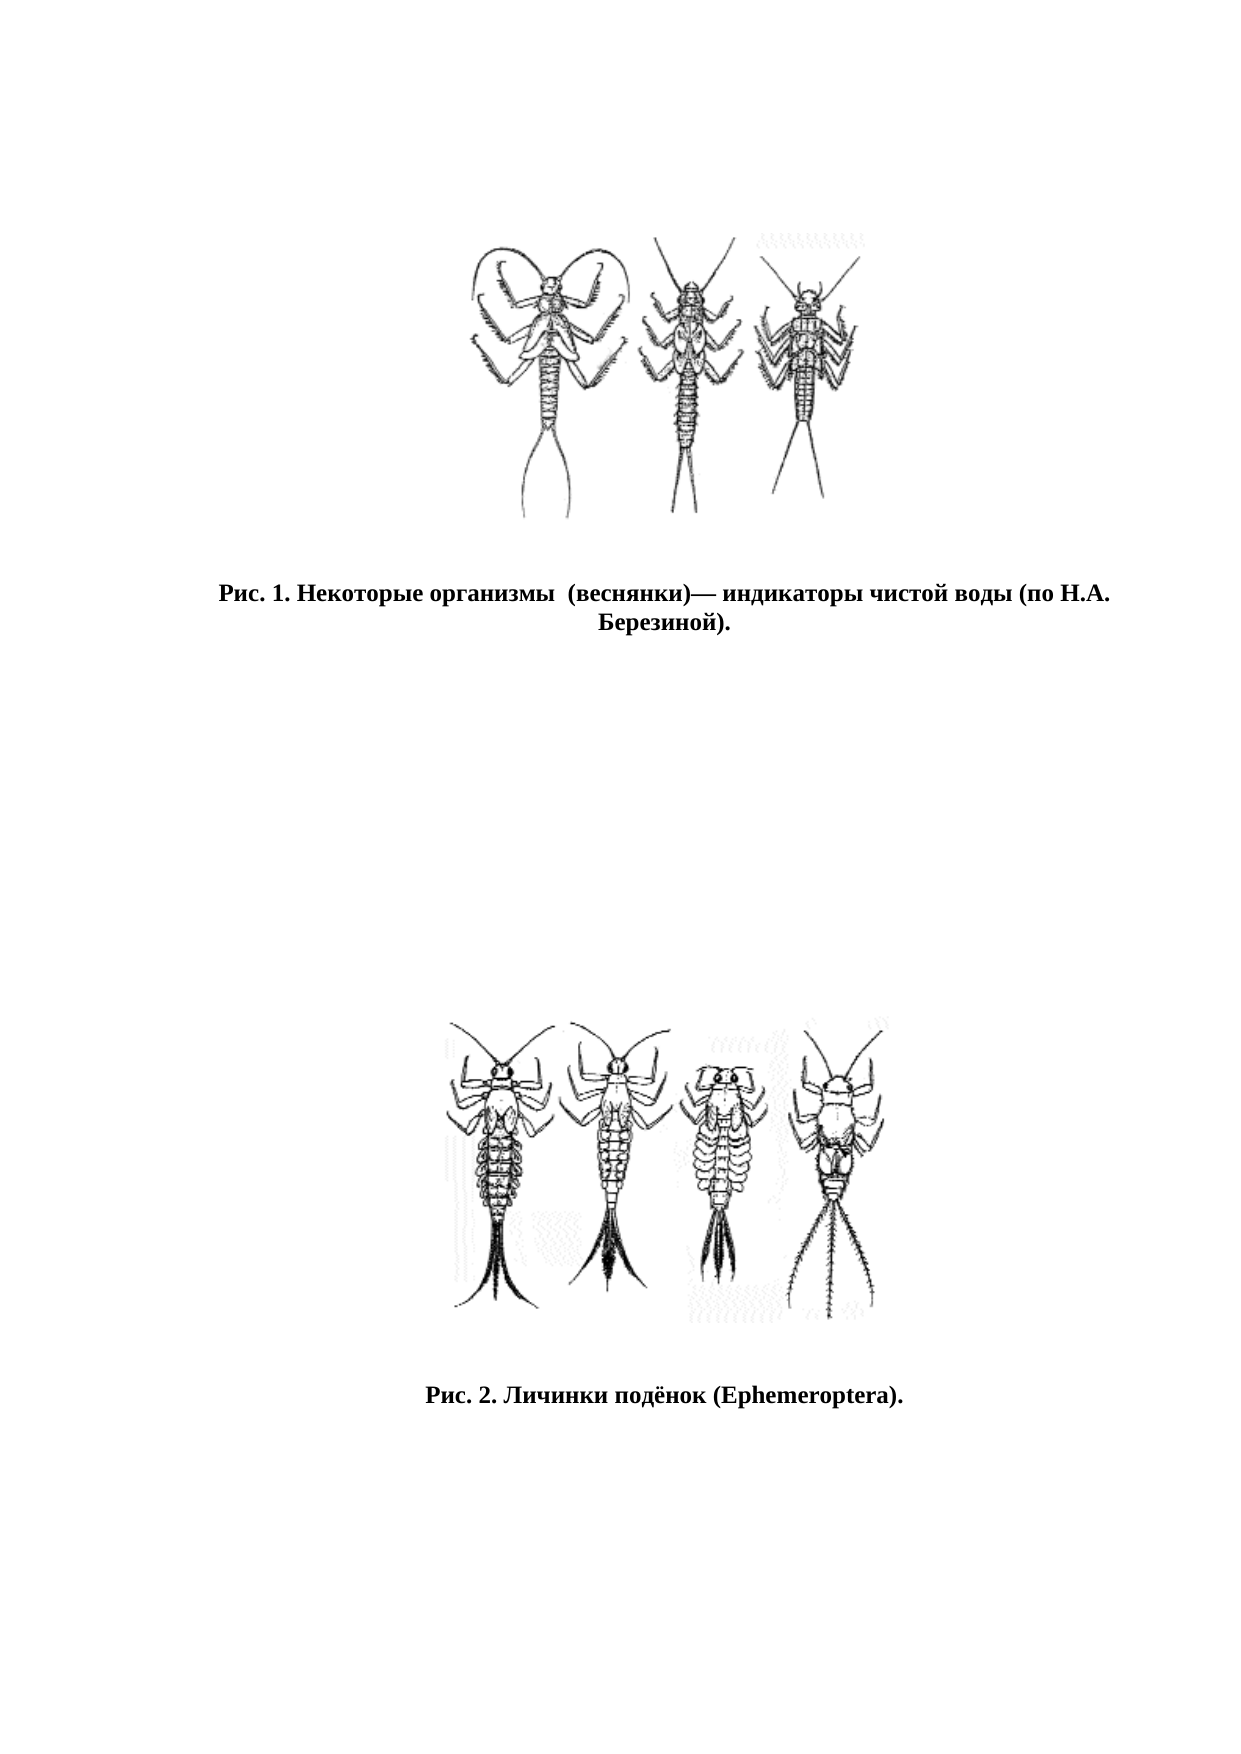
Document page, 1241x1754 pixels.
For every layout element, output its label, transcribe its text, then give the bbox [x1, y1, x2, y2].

picture [436, 1012, 892, 1323]
text Рис. 2. Личинки подёнок (Ephemeroptera). [177, 1381, 1152, 1409]
text Рис. 1. Некоторые организмы (веснянки)— индикаторы чистой воды (по Н.А. Березиной). [177, 549, 1152, 636]
picture [464, 233, 865, 521]
